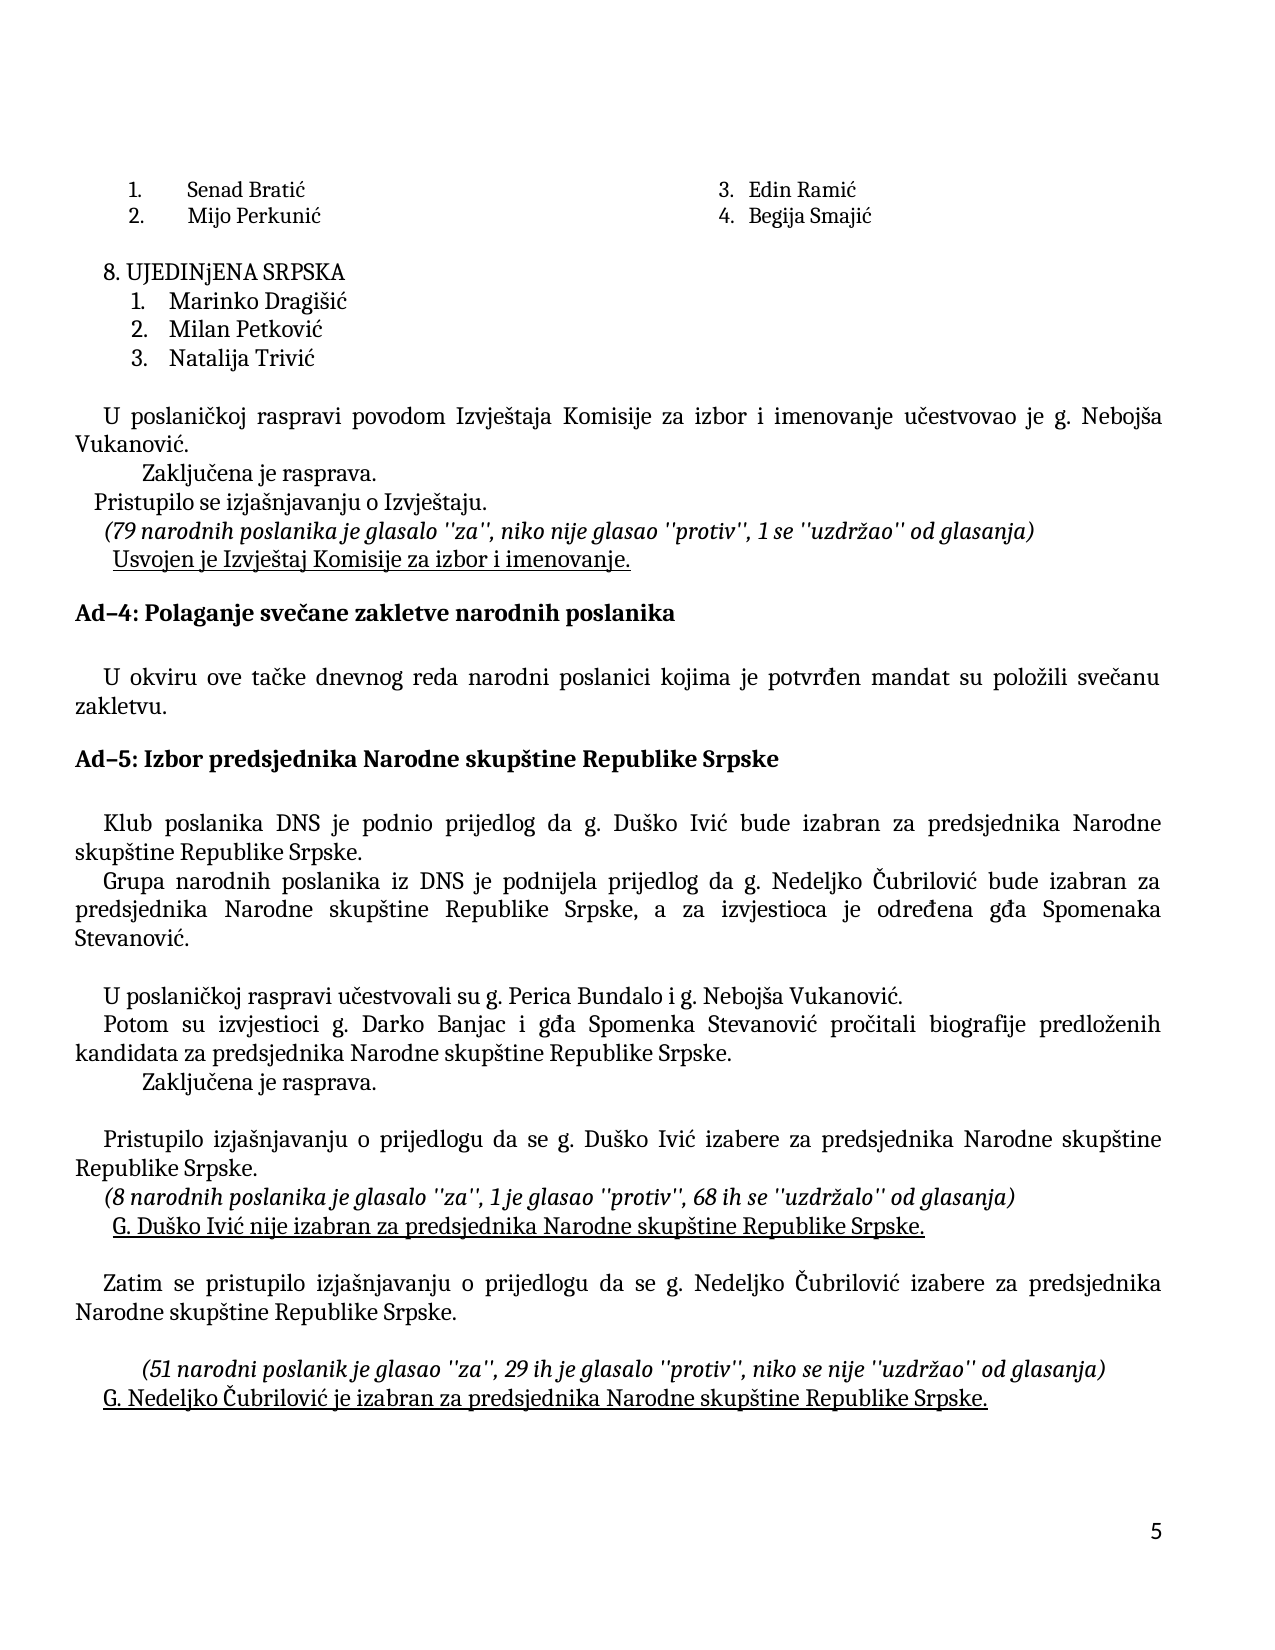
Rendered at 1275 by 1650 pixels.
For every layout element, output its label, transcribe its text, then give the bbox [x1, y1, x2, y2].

text U poslaničkoj raspravi povodom Izvještaja Komisije za izbor i imenovanje učestvovao je g. Nebojša Vukanović. [75, 402, 1162, 459]
text Potom su izvjestioci g. Darko Banjac i gđa Spomenka Stevanović pročitali biografije predloženih kandidata za predsjednika Narodne skupštine Republike Srpske. [75, 1010, 1162, 1068]
text Klub poslanika DNS je podnio prijedlog da g. Duško Ivić bude izabran za predsjednika Narodne skupštine Republike Srpske. [75, 809, 1162, 867]
text G. Nedeljko Čubrilović je izabran za predsjednika Narodne skupštine Republike Srpske. [75, 1384, 1162, 1413]
text (51 narodni poslanik je glasao ''za'', 29 ih je glasalo ''protiv'', niko se nije ''uzdržao'' od glasanja) [112, 1355, 1162, 1384]
subtitle Ad–5: Izbor predsjednika Narodne skupštine Republike Srpske [75, 745, 1162, 774]
list Senad Bratić [122, 176, 601, 203]
text Grupa narodnih poslanika iz DNS je podnijela prijedlog da g. Nedeljko Čubrilović bude izabran za predsjednika Narodne skupštine Republike Srpske, a za izvjestioca je određena gđa Spomenaka Stevanović. [75, 867, 1162, 953]
text (8 narodnih poslanika je glasalo ''za'', 1 je glasao ''protiv'', 68 ih se ''uzdržalo'' od glasanja) [75, 1183, 1162, 1212]
text Pristupilo izjašnjavanju o prijedlogu da se g. Duško Ivić izabere za predsjednika Narodne skupštine Republike Srpske. [75, 1125, 1162, 1183]
subtitle Ad–4: Polaganje svečane zakletve narodnih poslanika [75, 599, 1162, 628]
text Usvojen je Izvještaj Komisije za izbor i imenovanje. [112, 545, 1162, 574]
text (79 narodnih poslanika je glasalo ''za'', niko nije glasao ''protiv'', 1 se ''uzdržao'' od glasanja) [75, 517, 1162, 545]
text 8. UJEDINjENA SRPSKA [103, 258, 1162, 287]
text G. Duško Ivić nije izabran za predsjednika Narodne skupštine Republike Srpske. [112, 1212, 1162, 1240]
list Marinko Dragišić [131, 287, 1162, 315]
text U poslaničkoj raspravi učestvovali su g. Perica Bundalo i g. Nebojša Vukanović. [75, 982, 1162, 1010]
list Edin Ramić [719, 176, 1162, 203]
text U okviru ove tačke dnevnog reda narodni poslanici kojima je potvrđen mandat su položili svečanu zakletvu. [75, 663, 1162, 720]
text Zaključena je rasprava. [112, 459, 1162, 488]
text Zaključena je rasprava. [75, 1068, 1162, 1097]
list Begija Smajić [719, 203, 1162, 229]
list Milan Petković [131, 315, 1162, 344]
list Natalija Trivić [131, 344, 1162, 373]
text Zatim se pristupilo izjašnjavanju o prijedlogu da se g. Nedeljko Čubrilović izabere za predsjednika Narodne skupštine Republike Srpske. [75, 1269, 1162, 1327]
list Mijo Perkunić [122, 203, 601, 229]
text Pristupilo se izjašnjavanju o Izvještaju. [94, 488, 1162, 517]
